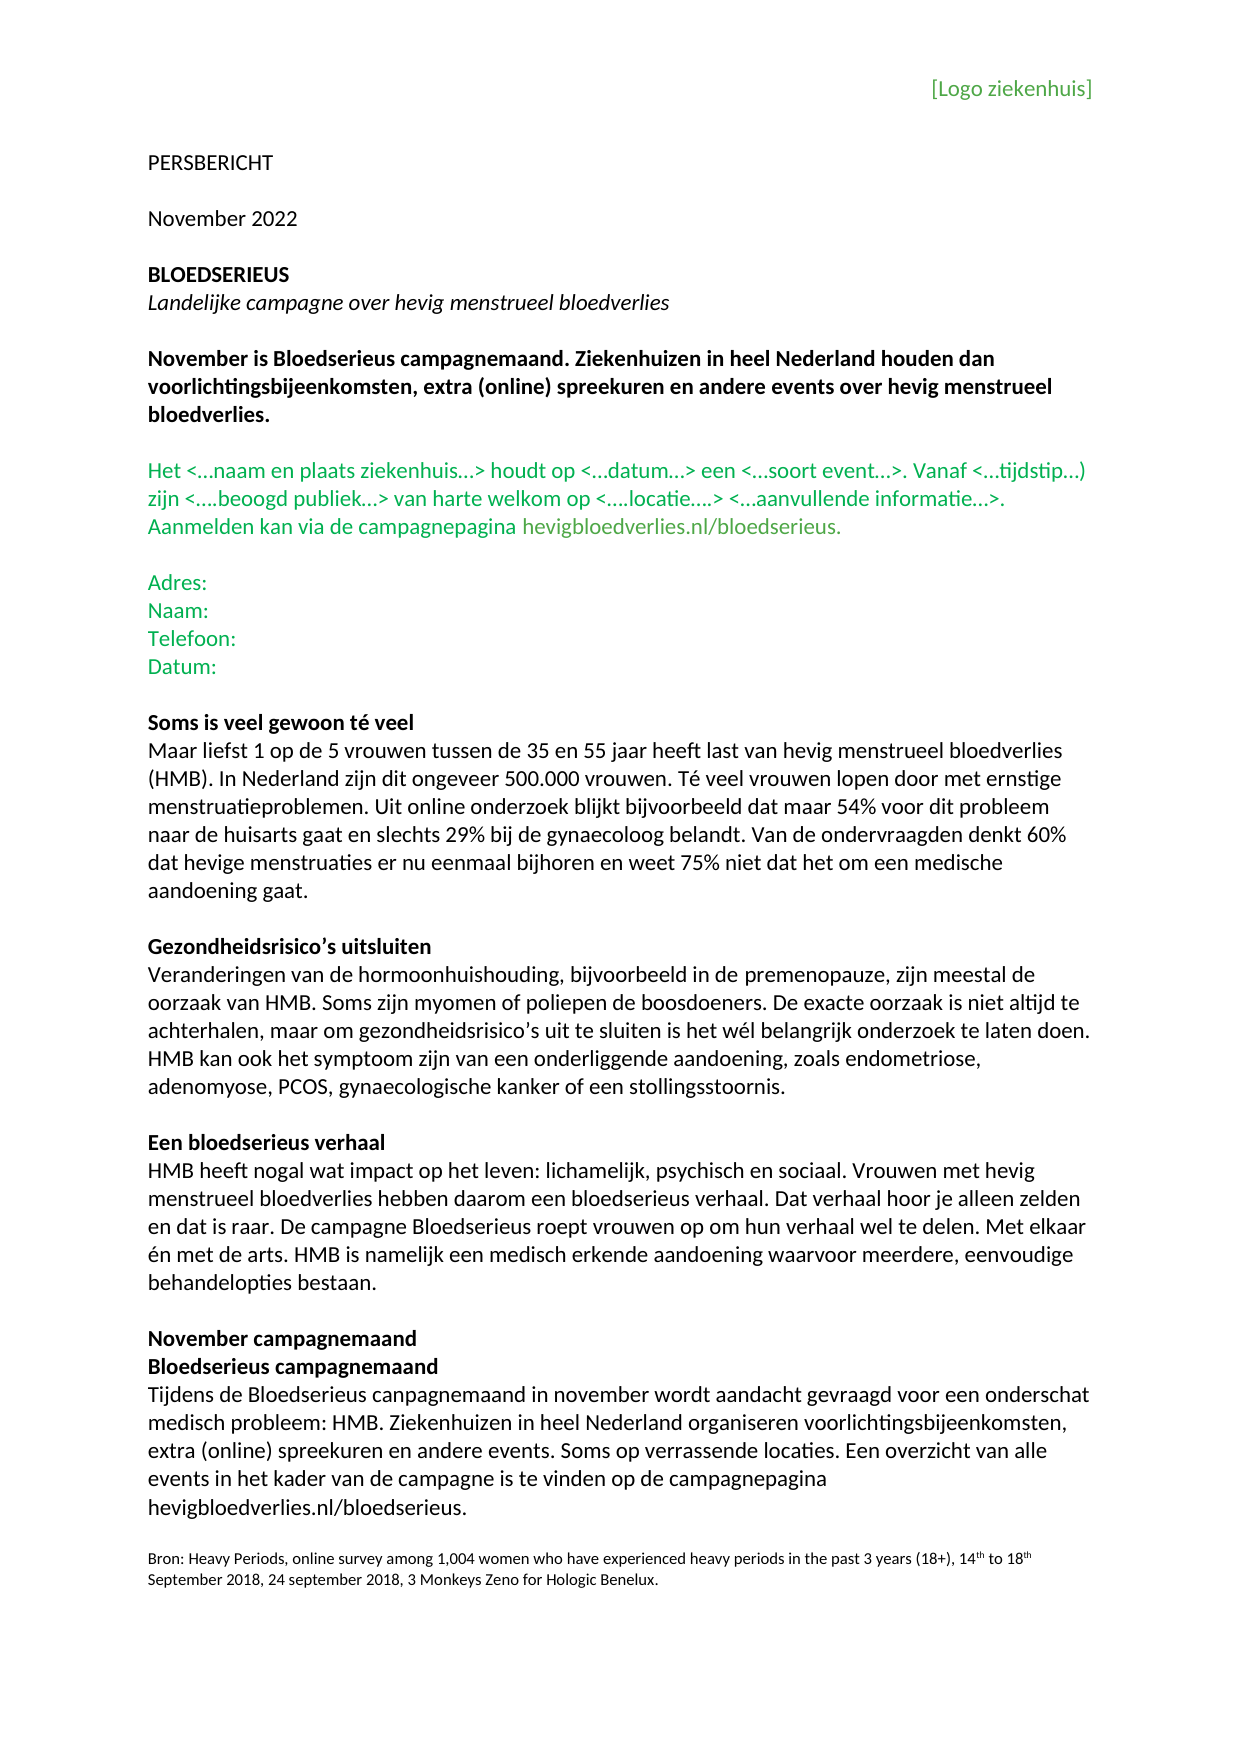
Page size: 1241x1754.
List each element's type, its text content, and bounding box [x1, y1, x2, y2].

text Adres: [148, 568, 1093, 596]
text Een bloedserieus verhaal [148, 1128, 1093, 1156]
text Gezondheidsrisico’s uitsluiten [148, 932, 1093, 960]
text November is Bloedserieus campagnemaand. Ziekenhuizen in heel Nederland houden dan voorlichtingsbijeenkomsten, extra (online) spreekuren en andere events over hevig menstrueel bloedverlies. [148, 344, 1093, 428]
text Soms is veel gewoon té veel [148, 708, 1093, 736]
text Maar liefst 1 op de 5 vrouwen tussen de 35 en 55 jaar heeft last van hevig menstrueel bloedverlies (HMB). In Nederland zijn dit ongeveer 500.000 vrouwen. Té veel vrouwen lopen door met ernstige menstruatieproblemen. Uit online onderzoek blijkt bijvoorbeeld dat maar 54% voor dit probleem naar de huisarts gaat en slechts 29% bij de gynaecoloog belandt. Van de ondervraagden denkt 60% dat hevige menstruaties er nu eenmaal bijhoren en weet 75% niet dat het om een medische aandoening gaat. [148, 736, 1093, 904]
text Tijdens de Bloedserieus canpagnemaand in november wordt aandacht gevraagd voor een onderschat medisch probleem: HMB. Ziekenhuizen in heel Nederland organiseren voorlichtingsbijeenkomsten, extra (online) spreekuren en andere events. Soms op verrassende locaties. Een overzicht van alle events in het kader van de campagne is te vinden op de campagnepagina hevigbloedverlies.nl/bloedserieus. [148, 1381, 1093, 1521]
text PERSBERICHT [148, 148, 1093, 176]
text HMB heeft nogal wat impact op het leven: lichamelijk, psychisch en sociaal. Vrouwen met hevig menstrueel bloedverlies hebben daarom een bloedserieus verhaal. Dat verhaal hoor je alleen zelden en dat is raar. De campagne Bloedserieus roept vrouwen op om hun verhaal wel te delen. Met elkaar én met de arts. HMB is namelijk een medisch erkende aandoening waarvoor meerdere, eenvoudige behandelopties bestaan. [148, 1156, 1093, 1296]
text Bloedserieus campagnemaand [148, 1352, 1093, 1381]
text Aanmelden kan via de campagnepagina hevigbloedverlies.nl/bloedserieus. [148, 512, 1093, 540]
text Veranderingen van de hormoonhuishouding, bijvoorbeeld in de premenopauze, zijn meestal de oorzaak van HMB. Soms zijn myomen of poliepen de boosdoeners. De exacte oorzaak is niet altijd te achterhalen, maar om gezondheidsrisico’s uit te sluiten is het wél belangrijk onderzoek te laten doen. HMB kan ook het symptoom zijn van een onderliggende aandoening, zoals endometriose, adenomyose, PCOS, gynaecologische kanker of een stollingsstoornis. [148, 960, 1093, 1100]
text November 2022 [148, 204, 1093, 232]
text Datum: [148, 652, 1093, 680]
text Bloedserieus [148, 260, 1093, 288]
text Naam: [148, 596, 1093, 624]
text Het <…naam en plaats ziekenhuis…> houdt op <…datum…> een <…soort event…>. Vanaf <…tijdstip…) zijn <….beoogd publiek…> van harte welkom op <….locatie….> <…aanvullende informatie…>. [148, 456, 1093, 512]
text Telefoon: [148, 624, 1093, 652]
text November campagnemaand [148, 1324, 1093, 1352]
text Bron: Heavy Periods, online survey among 1,004 women who have experienced heavy periods in the past 3 years (18+), 14th to 18th September 2018, 24 september 2018, 3 Monkeys Zeno for Hologic Benelux. [148, 1549, 1093, 1589]
text Landelijke campagne over hevig menstrueel bloedverlies [148, 288, 1093, 316]
